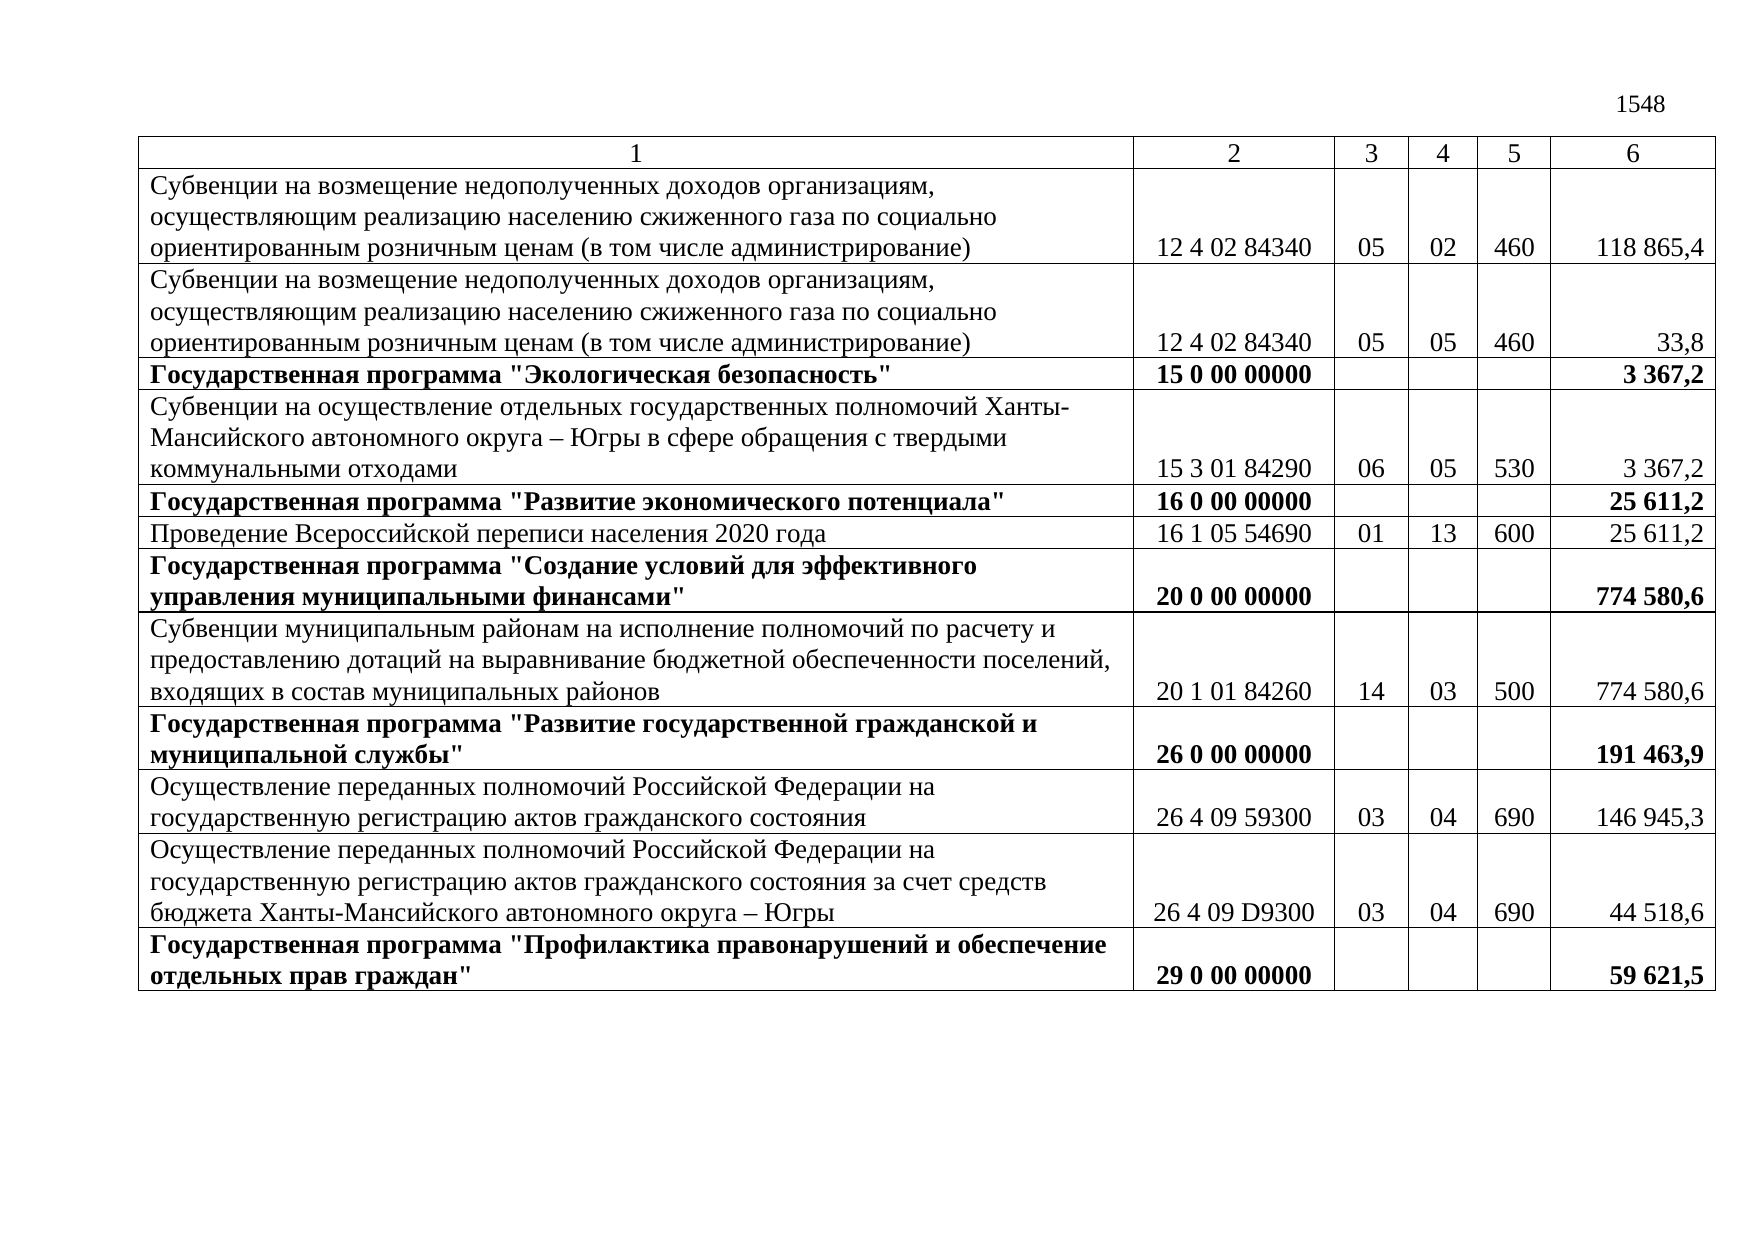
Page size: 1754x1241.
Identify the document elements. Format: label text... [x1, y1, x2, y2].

table_cell 20 1 01 84260 [1134, 613, 1334, 706]
table_cell 774 580,6 [1551, 549, 1715, 611]
table_cell 44 518,6 [1551, 834, 1715, 927]
table_cell 29 0 00 00000 [1134, 928, 1334, 990]
table_cell Субвенции на возмещение недополученных доходов организациям, осуществляющим реализацию населению сжиженного газа по социально ориентированным розничным ценам (в том числе администрирование) [139, 169, 1133, 262]
table_cell 04 [1409, 834, 1477, 927]
table_cell 04 [1409, 770, 1477, 832]
table_cell Государственная программа "Профилактика правонарушений и обеспечение отдельных прав граждан" [139, 928, 1133, 990]
table_cell [1409, 707, 1477, 769]
table_cell 16 0 00 00000 [1134, 485, 1334, 516]
table_cell Субвенции муниципальным районам на исполнение полномочий по расчету и предоставлению дотаций на выравнивание бюджетной обеспеченности поселений, входящих в состав муниципальных районов [139, 613, 1133, 706]
table_cell 01 [1335, 517, 1408, 548]
table_cell 26 4 09 D9300 [1134, 834, 1334, 927]
table_cell Государственная программа "Развитие государственной гражданской и муниципальной службы" [139, 707, 1133, 769]
table_header 5 [1478, 137, 1550, 168]
table_cell 26 4 09 59300 [1134, 770, 1334, 832]
table_cell 13 [1409, 517, 1477, 548]
table_cell Осуществление переданных полномочий Российской Федерации на государственную регистрацию актов гражданского состояния [139, 770, 1133, 832]
table_cell 690 [1478, 834, 1550, 927]
table_cell Субвенции на осуществление отдельных государственных полномочий Ханты-Мансийского автономного округа – Югры в сфере обращения с твердыми коммунальными отходами [139, 390, 1133, 484]
table_cell 146 945,3 [1551, 770, 1715, 832]
table_header 3 [1335, 137, 1408, 168]
table_cell 05 [1335, 264, 1408, 357]
table_cell 03 [1335, 770, 1408, 832]
table_cell Государственная программа "Экологическая безопасность" [139, 358, 1133, 389]
table_cell 33,8 [1551, 264, 1715, 357]
table_header 6 [1551, 137, 1715, 168]
table_cell 20 0 00 00000 [1134, 549, 1334, 611]
table_cell 05 [1409, 264, 1477, 357]
table_cell [1335, 358, 1408, 389]
table_cell Субвенции на возмещение недополученных доходов организациям, осуществляющим реализацию населению сжиженного газа по социально ориентированным розничным ценам (в том числе администрирование) [139, 264, 1133, 357]
table_cell [1335, 549, 1408, 611]
table_cell 12 4 02 84340 [1134, 264, 1334, 357]
table_cell Осуществление переданных полномочий Российской Федерации на государственную регистрацию актов гражданского состояния за счет средств бюджета Ханты-Мансийского автономного округа – Югры [139, 834, 1133, 927]
table_cell 500 [1478, 613, 1550, 706]
table_cell 690 [1478, 770, 1550, 832]
table_cell 06 [1335, 390, 1408, 484]
table_cell 25 611,2 [1551, 485, 1715, 516]
table_cell [1409, 358, 1477, 389]
table_cell 03 [1409, 613, 1477, 706]
table_header 1 [139, 137, 1133, 168]
table_cell 3 367,2 [1551, 390, 1715, 484]
table_cell 15 0 00 00000 [1134, 358, 1334, 389]
table_cell [1478, 707, 1550, 769]
table_cell [1478, 485, 1550, 516]
table_cell 16 1 05 54690 [1134, 517, 1334, 548]
table_cell 12 4 02 84340 [1134, 169, 1334, 262]
table_cell 774 580,6 [1551, 613, 1715, 706]
table_cell [1478, 549, 1550, 611]
table_cell [1478, 358, 1550, 389]
table_cell [1335, 707, 1408, 769]
table_cell [1478, 928, 1550, 990]
table_cell Государственная программа "Создание условий для эффективного управления муниципальными финансами" [139, 549, 1133, 611]
table_cell [1409, 549, 1477, 611]
table_cell 05 [1409, 390, 1477, 484]
table_cell [1335, 485, 1408, 516]
table_cell 26 0 00 00000 [1134, 707, 1334, 769]
table_cell 3 367,2 [1551, 358, 1715, 389]
table_cell Проведение Всероссийской переписи населения 2020 года [139, 517, 1133, 548]
table_cell Государственная программа "Развитие экономического потенциала" [139, 485, 1133, 516]
table_cell 03 [1335, 834, 1408, 927]
table_cell 25 611,2 [1551, 517, 1715, 548]
table_cell 59 621,5 [1551, 928, 1715, 990]
table_header 4 [1409, 137, 1477, 168]
table_cell 14 [1335, 613, 1408, 706]
table_cell 600 [1478, 517, 1550, 548]
table_cell 118 865,4 [1551, 169, 1715, 262]
table_cell 05 [1335, 169, 1408, 262]
table_header 2 [1134, 137, 1334, 168]
table_cell 02 [1409, 169, 1477, 262]
table_cell [1335, 928, 1408, 990]
table_cell [1409, 928, 1477, 990]
table_cell [1409, 485, 1477, 516]
table_cell 530 [1478, 390, 1550, 484]
table_cell 460 [1478, 169, 1550, 262]
table_cell 191 463,9 [1551, 707, 1715, 769]
table_cell 460 [1478, 264, 1550, 357]
table_cell 15 3 01 84290 [1134, 390, 1334, 484]
